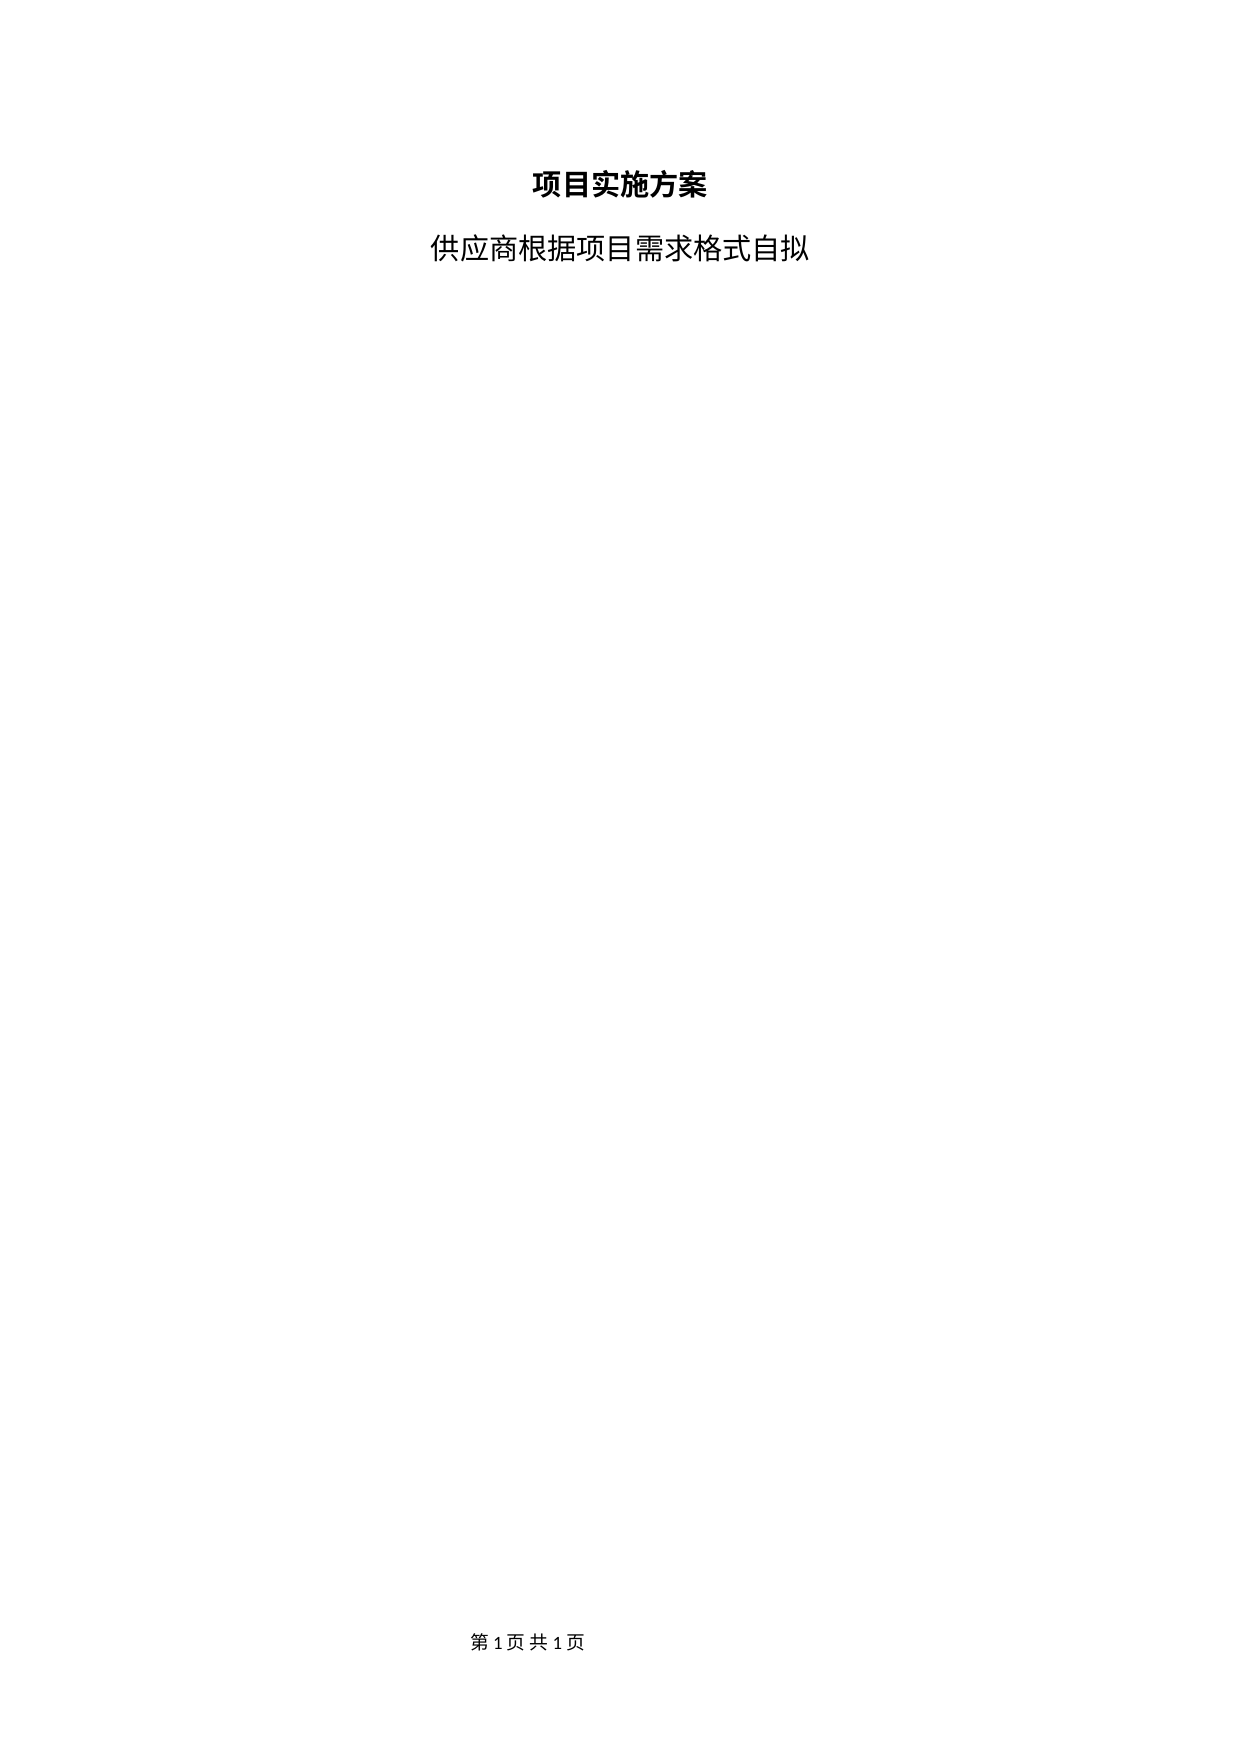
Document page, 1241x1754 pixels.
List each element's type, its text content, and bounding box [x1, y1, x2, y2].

text 项目实施方案 [187, 162, 1053, 204]
text 供应商根据项目需求格式自拟 [187, 225, 1053, 268]
